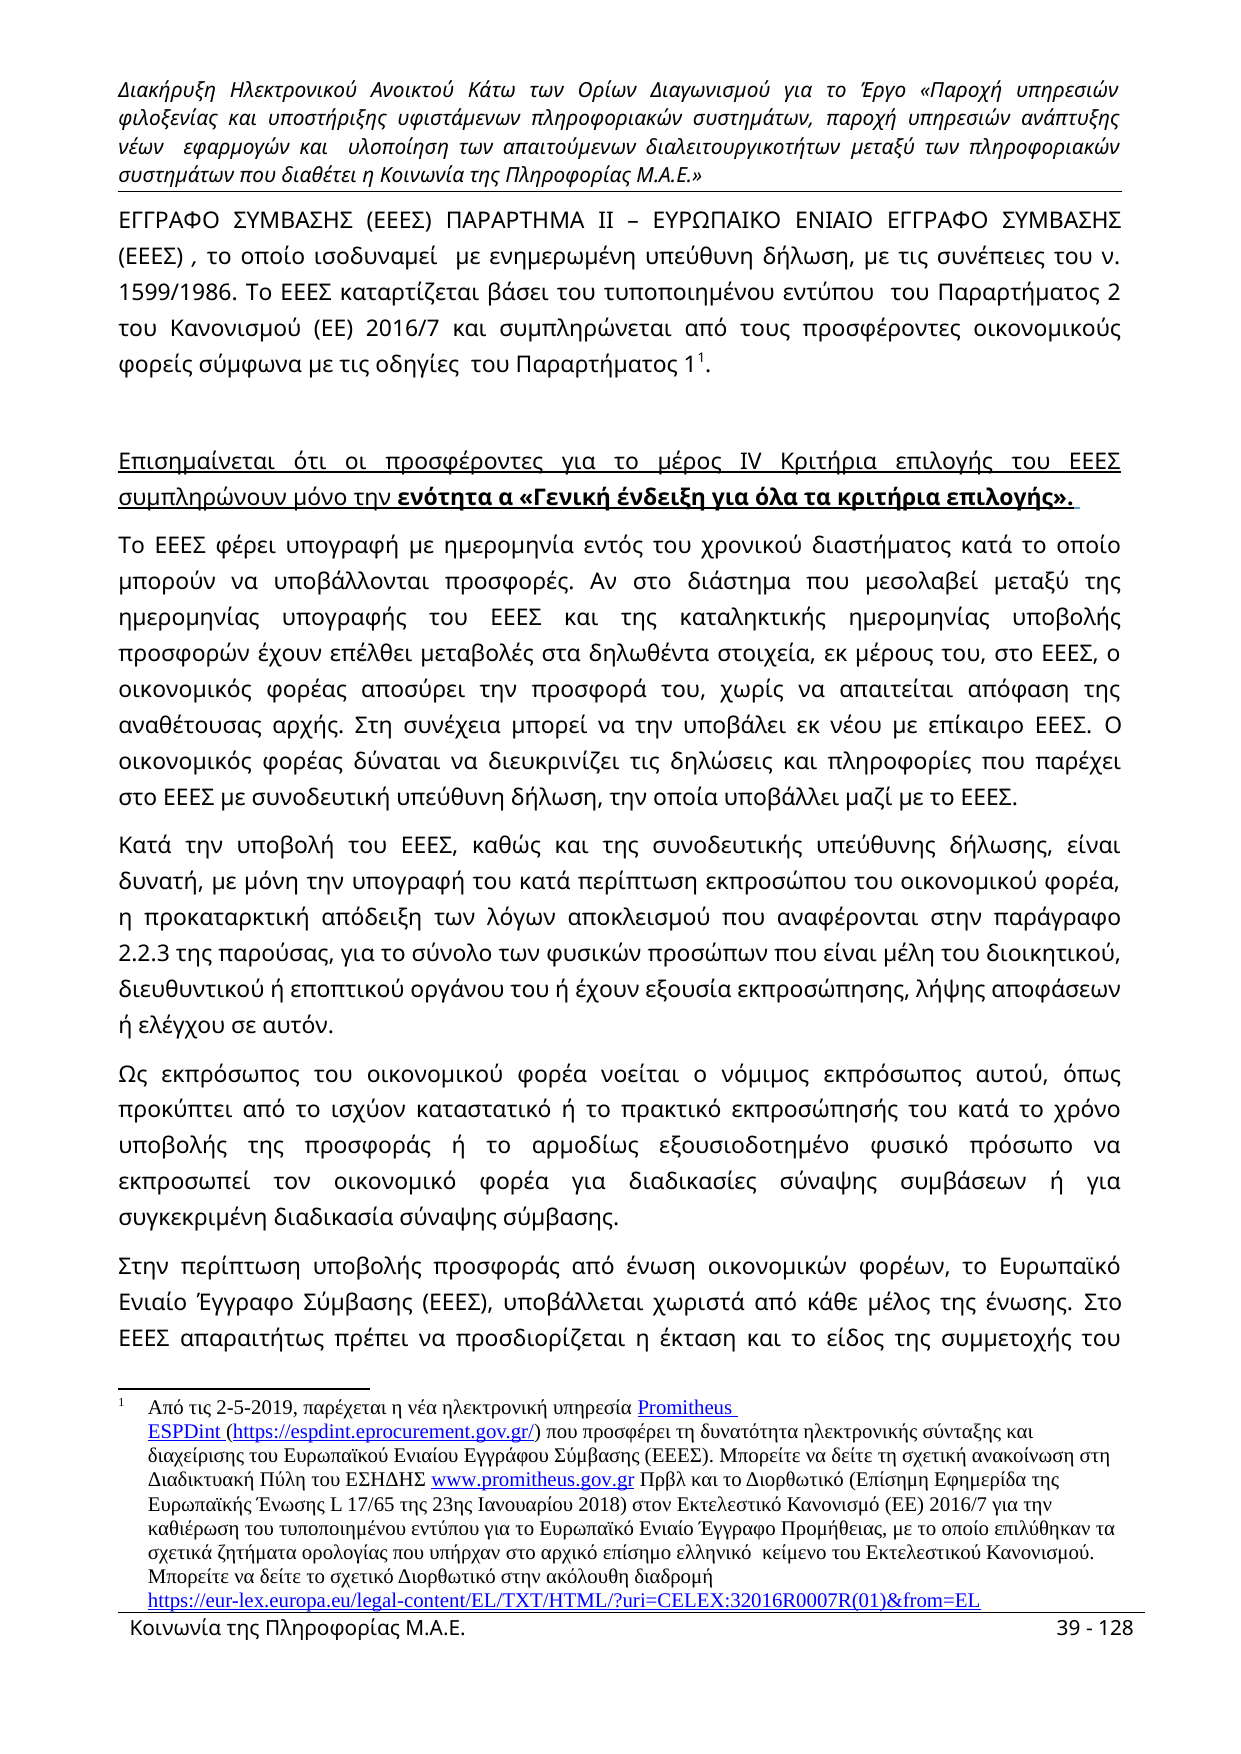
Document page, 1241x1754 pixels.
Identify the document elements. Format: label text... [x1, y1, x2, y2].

text Το ΕΕΕΣ φέρει υπογραφή με ημερομηνία εντός του χρονικού διαστήματος κατά το οποίο μπορούν να υποβάλλονται προσφορές. Αν στο διάστημα που μεσολαβεί μεταξύ της ημερομηνίας υπογραφής του ΕΕΕΣ και της καταληκτικής ημερομηνίας υποβολής προσφορών έχουν επέλθει μεταβολές στα δηλωθέντα στοιχεία, εκ μέρους του, στο ΕΕΕΣ, ο οικονομικός φορέας αποσύρει την προσφορά του, χωρίς να απαιτείται απόφαση της αναθέτουσας αρχής. Στη συνέχεια μπορεί να την υποβάλει εκ νέου με επίκαιρο ΕΕΕΣ. Ο οικονομικός φορέας δύναται να διευκρινίζει τις δηλώσεις και πληροφορίες που παρέχει στο ΕΕΕΣ με συνοδευτική υπεύθυνη δήλωση, την οποία υποβάλλει μαζί με το ΕΕΕΣ. [118, 529, 1122, 812]
text Ως εκπρόσωπος του οικονομικού φορέα νοείται ο νόμιμος εκπρόσωπος αυτού, όπως προκύπτει από το ισχύον καταστατικό ή το πρακτικό εκπροσώπησής του κατά το χρόνο υποβολής της προσφοράς ή το αρμοδίως εξουσιοδοτημένο φυσικό πρόσωπο να εκπροσωπεί τον οικονομικό φορέα για διαδικασίες σύναψης συμβάσεων ή για συγκεκριμένη διαδικασία σύναψης σύμβασης. [118, 1057, 1122, 1232]
text Επισημαίνεται ότι οι προσφέροντες για το μέρος IV Κριτήρια επιλογής του ΕΕΕΣ συμπληρώνουν μόνο την ενότητα α «Γενική ένδειξη για όλα τα κριτήρια επιλογής». [118, 445, 1122, 512]
text Κατά την υποβολή του ΕΕΕΣ, καθώς και της συνοδευτικής υπεύθυνης δήλωσης, είναι δυνατή, με μόνη την υπογραφή του κατά περίπτωση εκπροσώπου του οικονομικού φορέα, η προκαταρκτική απόδειξη των λόγων αποκλεισμού που αναφέρονται στην παράγραφο 2.2.3 της παρούσας, για το σύνολο των φυσικών προσώπων που είναι μέλη του διοικητικού, διευθυντικού ή εποπτικού οργάνου του ή έχουν εξουσία εκπροσώπησης, λήψης αποφάσεων ή ελέγχου σε αυτόν. [118, 829, 1122, 1040]
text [118, 204, 1122, 379]
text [118, 1250, 1122, 1353]
